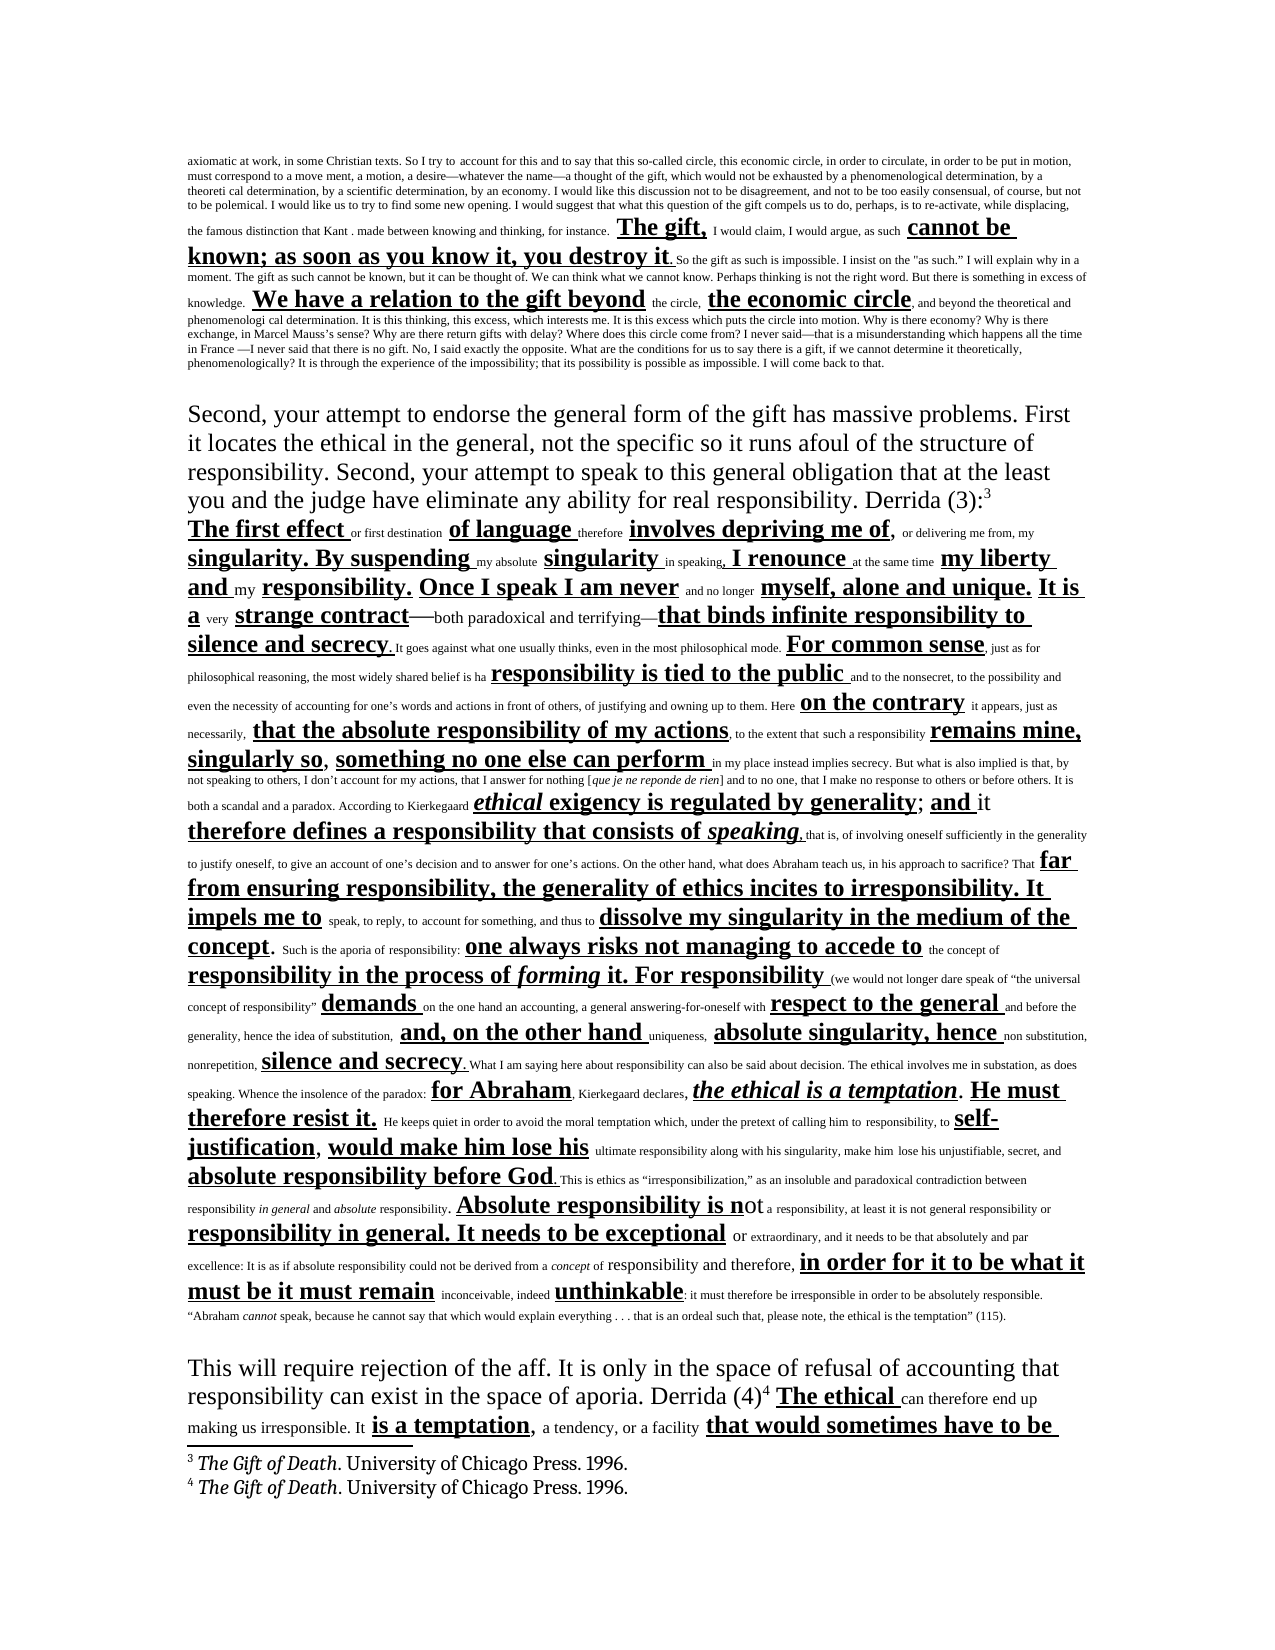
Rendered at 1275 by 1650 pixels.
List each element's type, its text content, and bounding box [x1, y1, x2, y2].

text The first effect or first destination of language therefore involves depriving me of, or delivering me from, my singularity. By suspending my absolute singularity in speaking, I renounce at the same time my liberty and my responsibility. Once I speak I am never and no longer myself, alone and unique. It is a very strange contract—both paradoxical and terrifying—that binds infinite responsibility to silence and secrecy. It goes against what one usually thinks, even in the most philosophical mode. For common sense, just as for philosophical reasoning, the most widely shared belief is ha responsibility is tied to the public and to the nonsecret, to the possibility and even the necessity of accounting for one’s words and actions in front of others, of justifying and owning up to them. Here on the contrary it appears, just as necessarily, that the absolute responsibility of my actions, to the extent that such a responsibility remains mine, singularly so, something no one else can perform in my place instead implies secrecy. But what is also implied is that, by not speaking to others, I don’t account for my actions, that I answer for nothing [que je ne reponde de rien] and to no one, that I make no response to others or before others. It is both a scandal and a paradox. According to Kierkegaard ethical exigency is regulated by generality; and it therefore defines a responsibility that consists of speaking, that is, of involving oneself sufficiently in the generality to justify oneself, to give an account of one’s decision and to answer for one’s actions. On the other hand, what does Abraham teach us, in his approach to sacrifice? That far from ensuring responsibility, the generality of ethics incites to irresponsibility. It impels me to speak, to reply, to account for something, and thus to dissolve my singularity in the medium of the concept. Such is the aporia of responsibility: one always risks not managing to accede to the concept of responsibility in the process of forming it. For responsibility (we would not longer dare speak of “the universal concept of responsibility” demands on the one hand an accounting, a general answering-for-oneself with respect to the general and before the generality, hence the idea of substitution, and, on the other hand uniqueness, absolute singularity, hence non substitution, nonrepetition, silence and secrecy. What I am saying here about responsibility can also be said about decision. The ethical involves me in substation, as does speaking. Whence the insolence of the paradox: for Abraham, Kierkegaard declares, the ethical is a temptation. He must therefore resist it. He keeps quiet in order to avoid the moral temptation which, under the pretext of calling him to responsibility, to self-justification, would make him lose his ultimate responsibility along with his singularity, make him lose his unjustifiable, secret, and absolute responsibility before God. This is ethics as “irresponsibilization,” as an insoluble and paradoxical contradiction between responsibility in general and absolute responsibility. Absolute responsibility is not a responsibility, at least it is not general responsibility or responsibility in general. It needs to be exceptional or extraordinary, and it needs to be that absolutely and par excellence: It is as if absolute responsibility could not be derived from a concept of responsibility and therefore, in order for it to be what it must be it must remain inconceivable, indeed unthinkable: it must therefore be irresponsible in order to be absolutely responsible. “Abraham cannot speak, because he cannot say that which would explain everything . . . that is an ordeal such that, please note, the ethical is the temptation” (115). [187, 514, 1087, 1324]
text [187, 150, 1087, 370]
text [187, 1353, 1087, 1439]
text Second, your attempt to endorse the general form of the gift has massive problems. First it locates the ethical in the general, not the specific so it runs afoul of the structure of responsibility. Second, your attempt to speak to this general obligation that at the least you and the judge have eliminate any ability for real responsibility. Derrida (3): [187, 399, 1087, 514]
